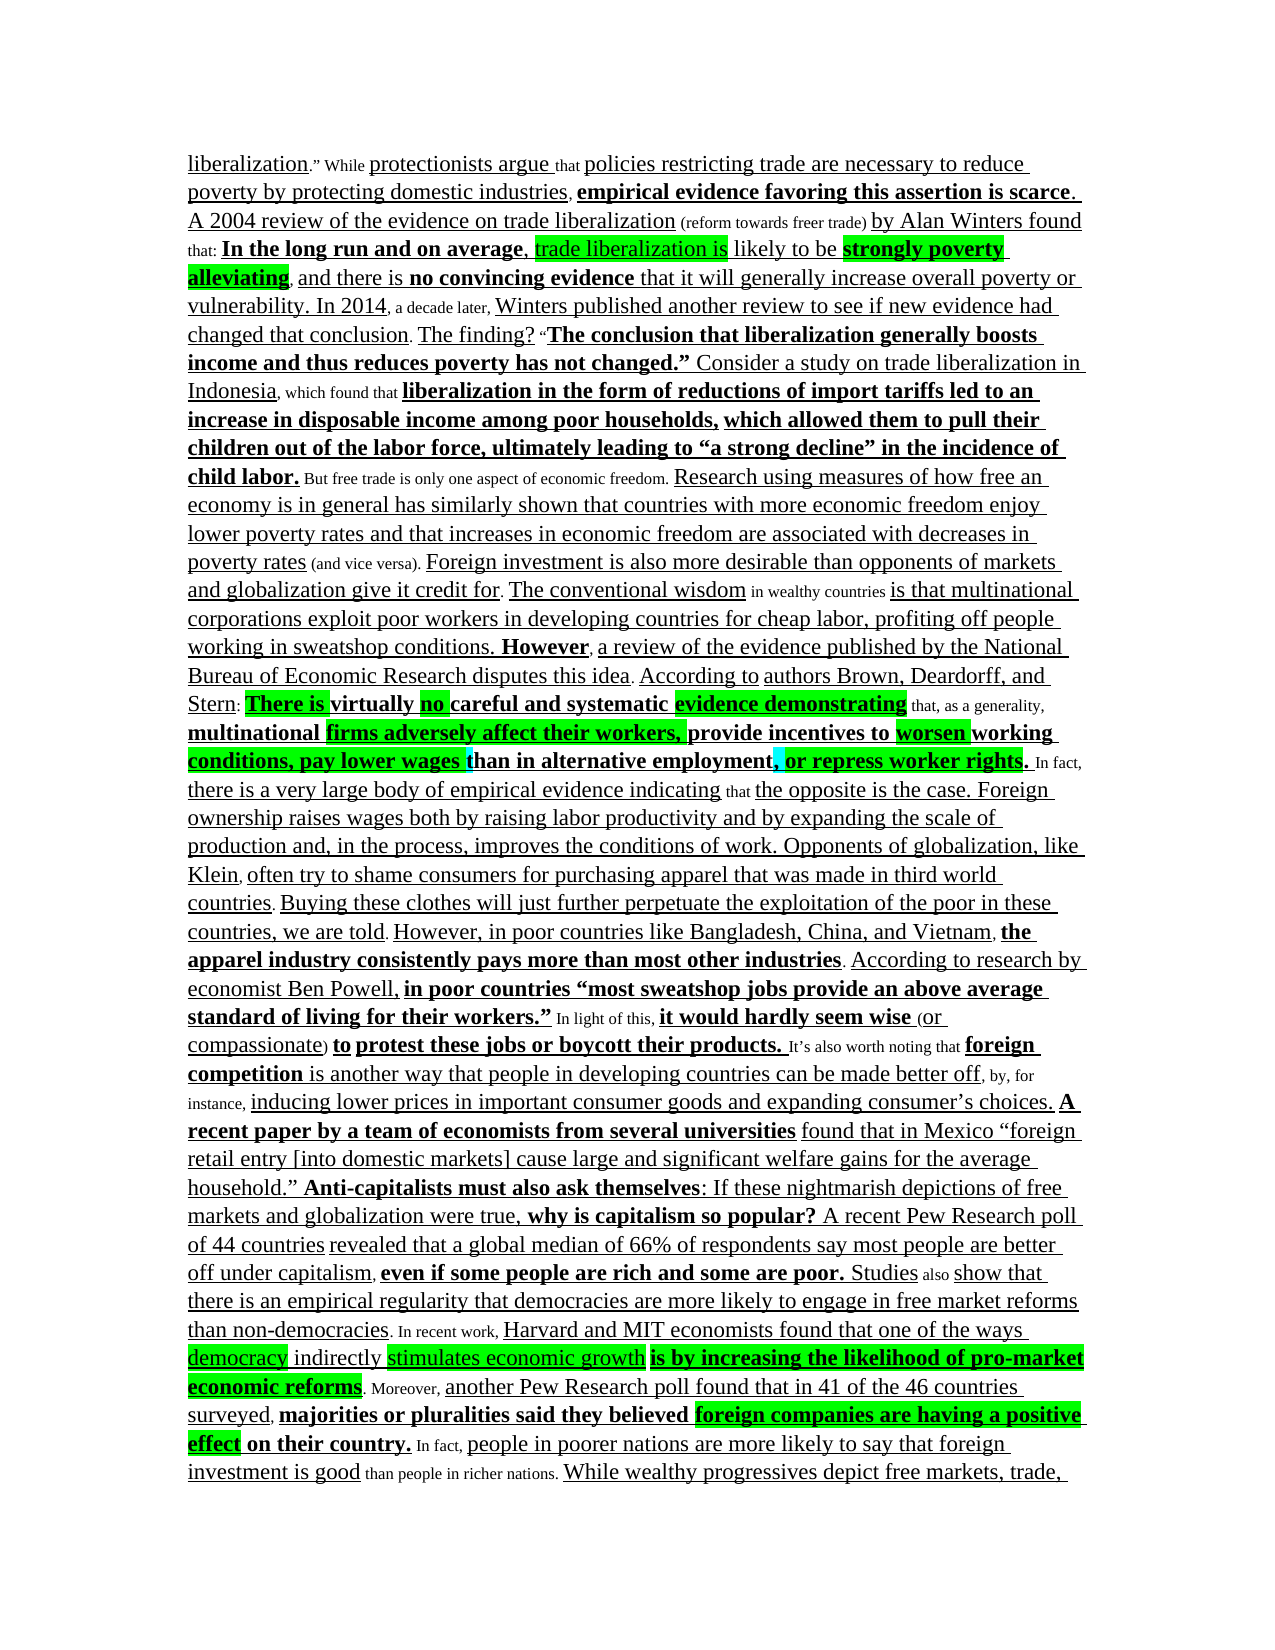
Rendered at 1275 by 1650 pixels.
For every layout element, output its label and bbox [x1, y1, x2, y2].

text [187, 150, 1087, 1484]
